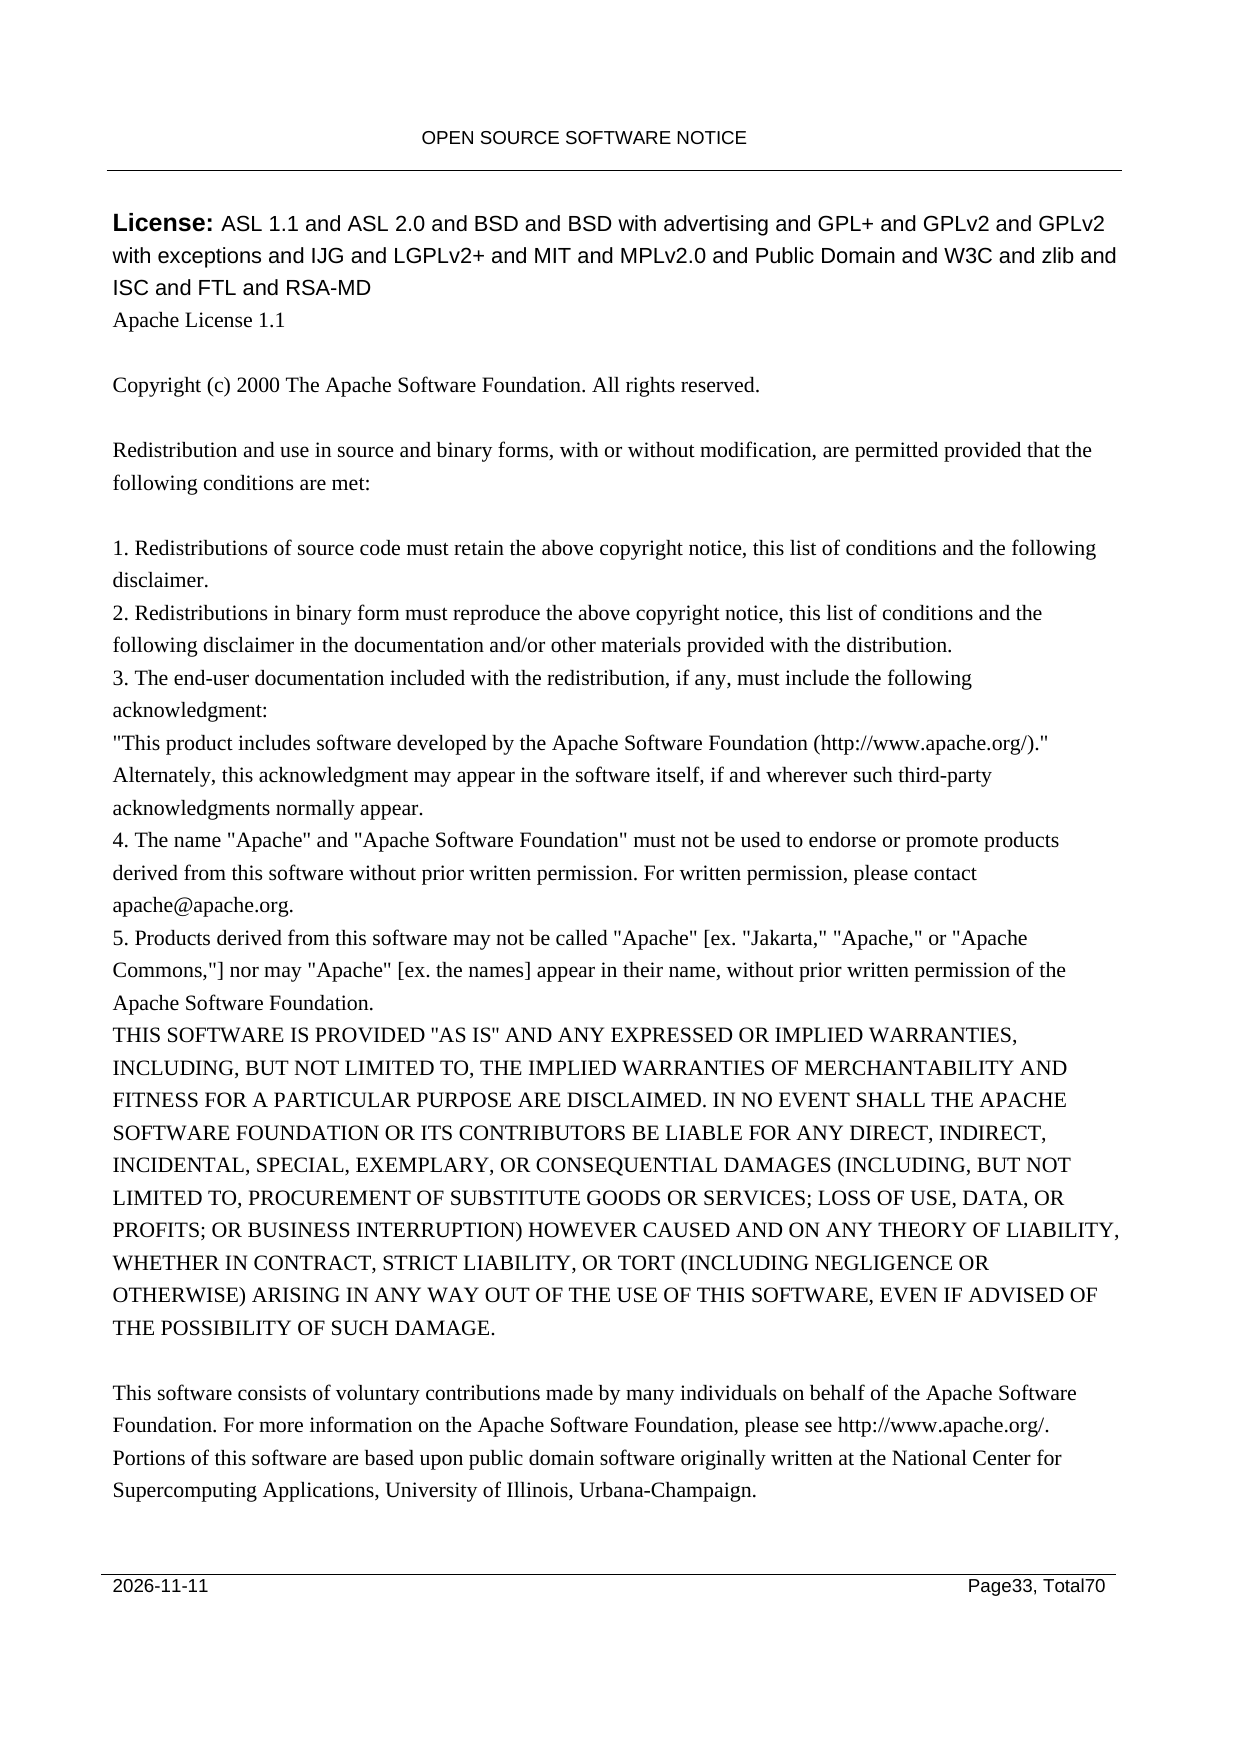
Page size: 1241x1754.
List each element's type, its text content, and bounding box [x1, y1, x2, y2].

text License: ASL 1.1 and ASL 2.0 and BSD and BSD with advertising and GPL+ and GPLv2 and GPLv2 with exceptions and IJG and LGPLv2+ and MIT and MPLv2.0 and Public Domain and W3C and zlib and ISC and FTL and RSA-MD [112, 206, 1128, 304]
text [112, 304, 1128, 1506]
